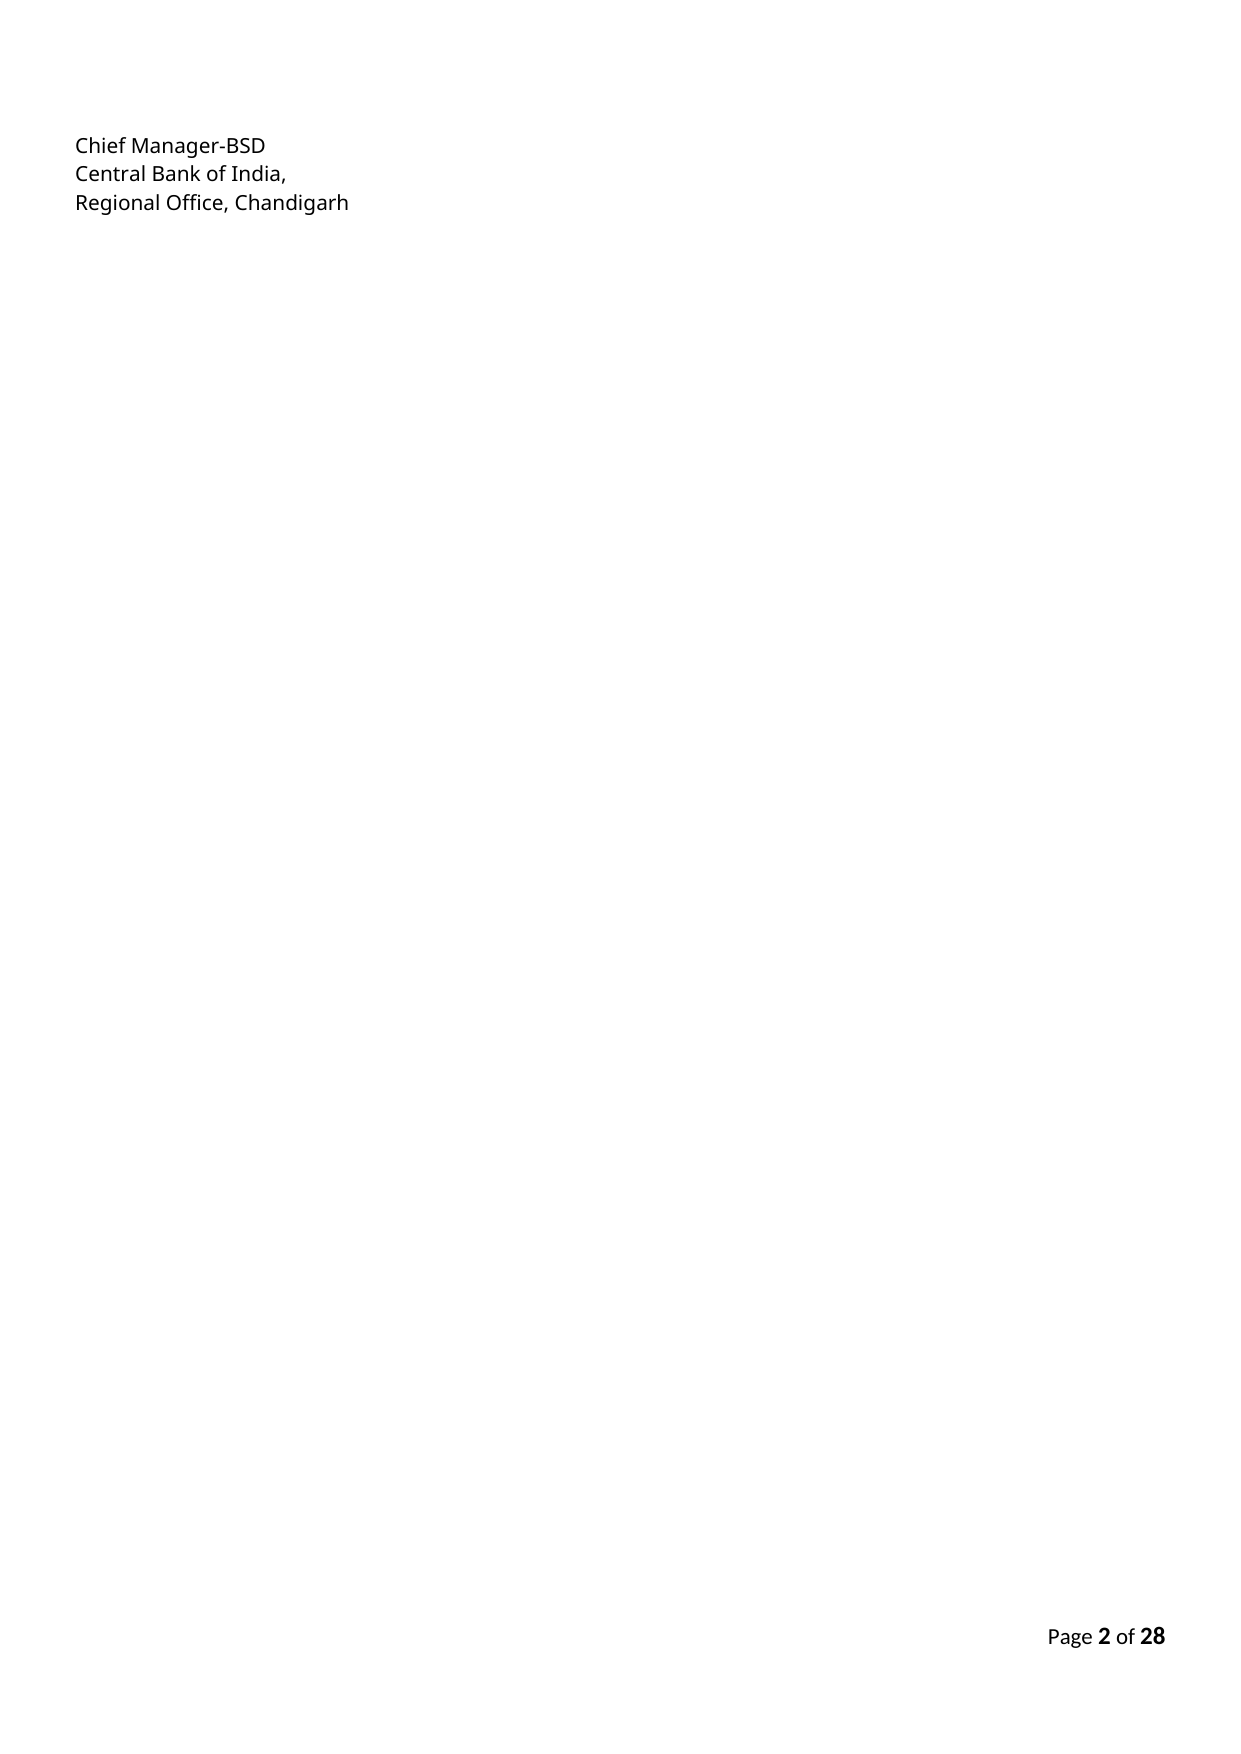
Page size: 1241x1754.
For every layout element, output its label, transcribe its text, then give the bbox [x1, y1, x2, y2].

text Chief Manager-BSD [75, 131, 1165, 159]
text Regional Office, Chandigarh [75, 188, 1165, 216]
text Central Bank of India, [75, 159, 1165, 188]
